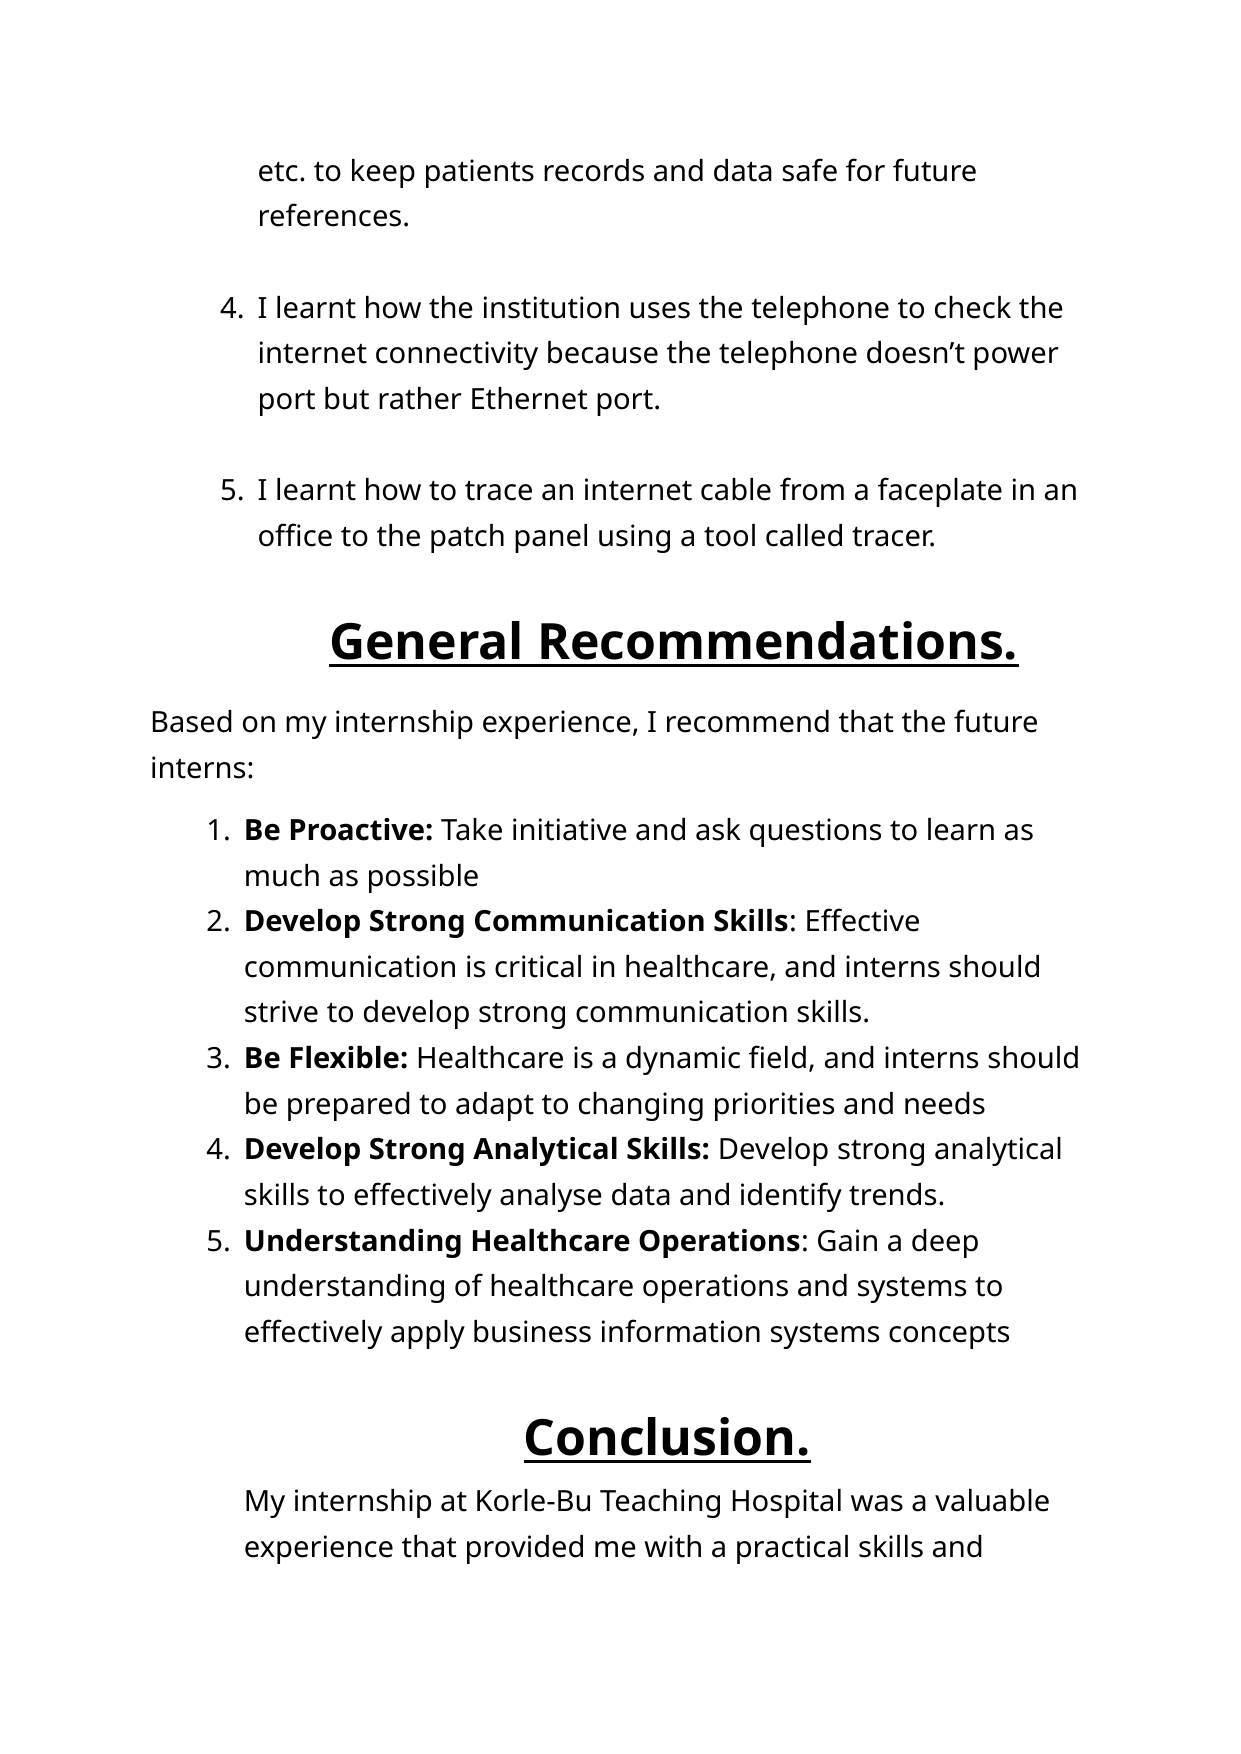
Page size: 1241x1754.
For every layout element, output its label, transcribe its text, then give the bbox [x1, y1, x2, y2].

list Be Flexible: Healthcare is a dynamic field, and interns should be prepared to adapt to changing priorities and needs [206, 1037, 1090, 1123]
list I learnt how to trace an internet cable from a faceplate in an office to the patch panel using a tool called tracer. [220, 469, 1090, 555]
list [220, 150, 1090, 235]
text Based on my internship experience, I recommend that the future interns: [150, 701, 1090, 787]
list Develop Strong Communication Skills: Effective communication is critical in healthcare, and interns should strive to develop strong communication skills. [206, 900, 1090, 1031]
list Conclusion. [244, 1402, 1090, 1470]
list Understanding Healthcare Operations: Gain a deep understanding of healthcare operations and systems to effectively apply business information systems concepts [206, 1220, 1090, 1351]
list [244, 1481, 1090, 1566]
list Be Proactive: Take initiative and ask questions to learn as much as possible [206, 809, 1090, 894]
list Develop Strong Analytical Skills: Develop strong analytical skills to effectively analyse data and identify trends. [206, 1128, 1090, 1214]
list I learnt how the institution uses the telephone to check the internet connectivity because the telephone doesn’t power port but rather Ethernet port. [220, 287, 1090, 418]
list General Recommendations. [257, 606, 1090, 674]
